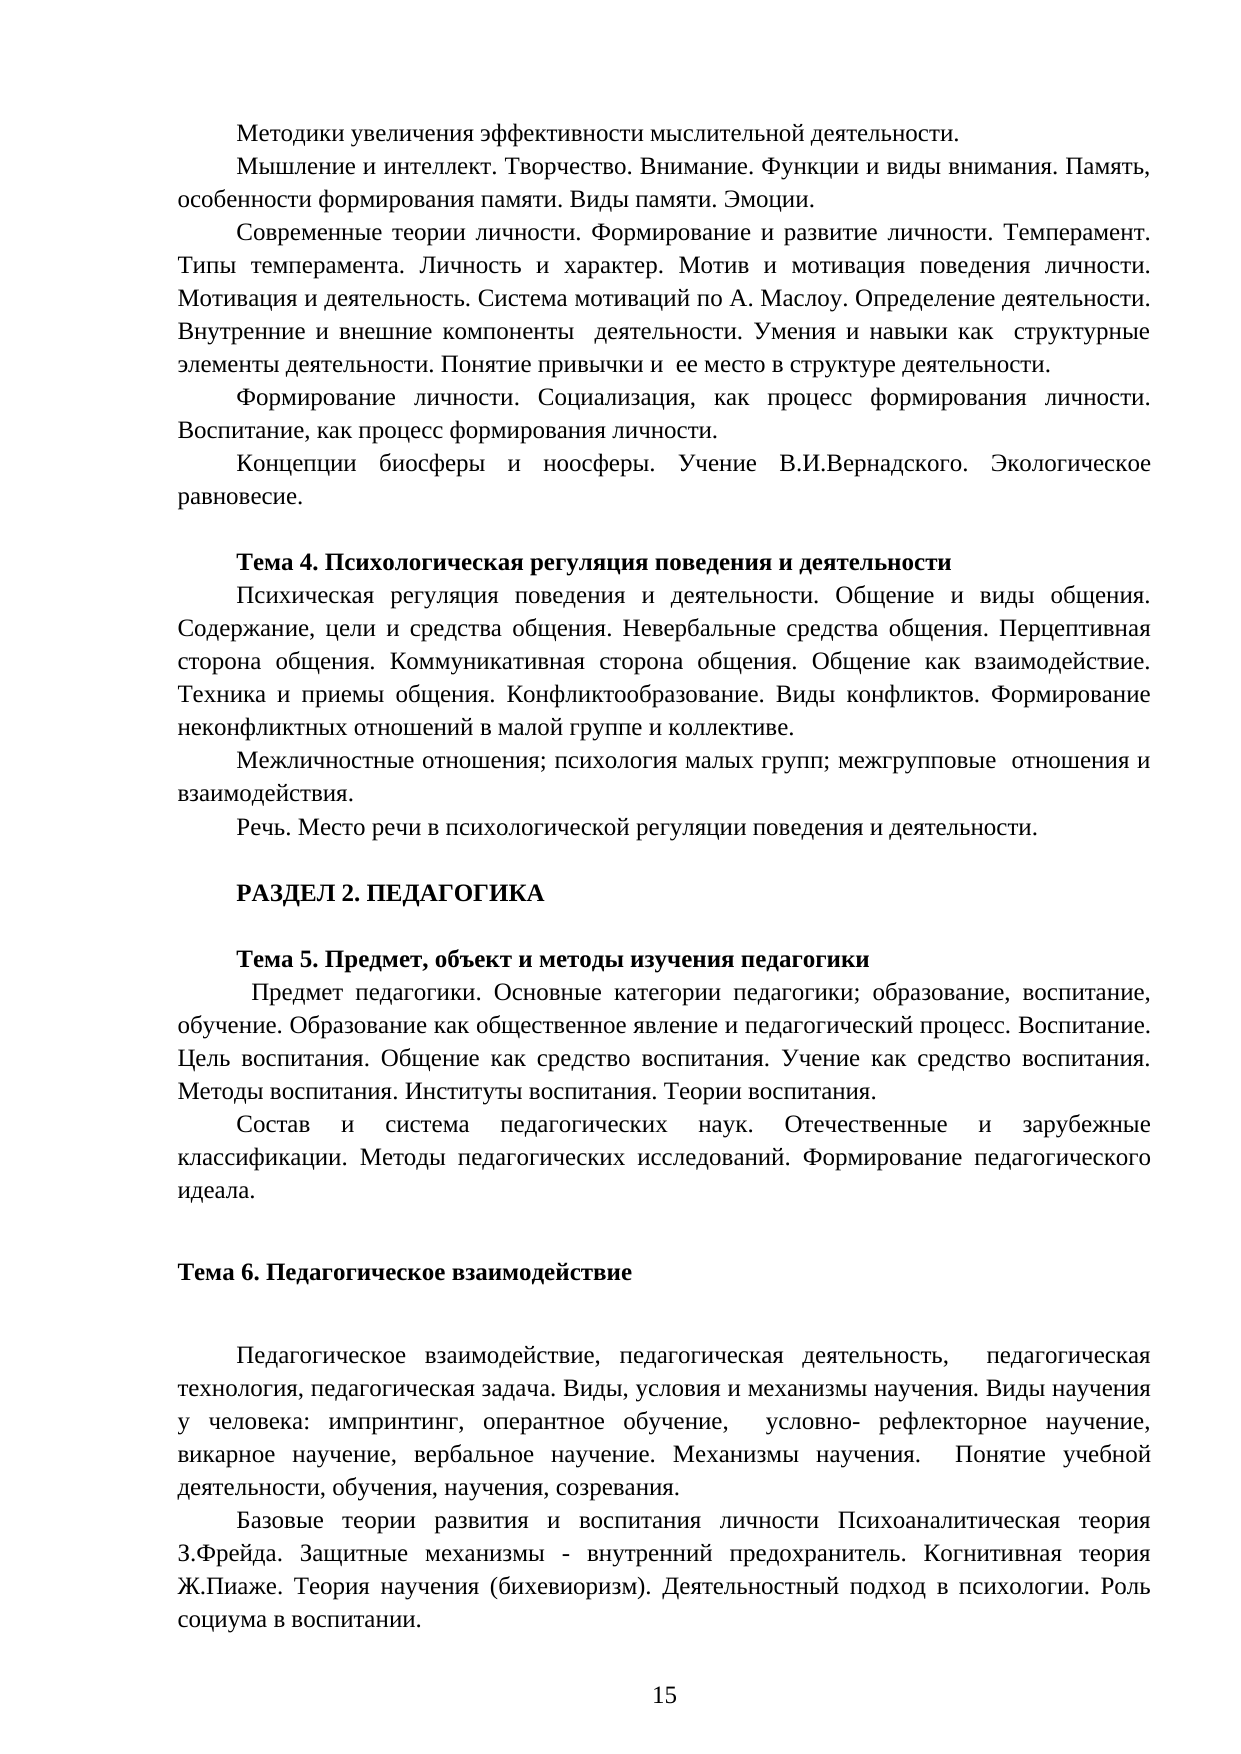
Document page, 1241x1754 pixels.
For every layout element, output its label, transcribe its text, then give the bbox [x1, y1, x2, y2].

text Состав и система педагогических наук. Отечественные и зарубежные классификации. Методы педагогических исследований. Формирование педагогического идеала. [177, 1109, 1152, 1203]
text Тема 5. Предмет, объект и методы изучения педагогики [177, 944, 1152, 972]
text Речь. Место речи в психологической регуляции поведения и деятельности. [177, 812, 1152, 840]
text Тема 6. Педагогическое взаимодействие [177, 1257, 1152, 1286]
text РАЗДЕЛ 2. ПЕДАГОГИКА [177, 878, 1152, 906]
text Межличностные отношения; психология малых групп; межгрупповые отношения и взаимодействия. [177, 746, 1152, 807]
text Мышление и интеллект. Творчество. Внимание. Функции и виды внимания. Память, особенности формирования памяти. Виды памяти. Эмоции. [177, 151, 1152, 213]
text Предмет педагогики. Основные категории педагогики; образование, воспитание, обучение. Образование как общественное явление и педагогический процесс. Воспитание. Цель воспитания. Общение как средство воспитания. Учение как средство воспитания. Методы воспитания. Институты воспитания. Теории воспитания. [177, 977, 1152, 1104]
text Педагогическое взаимодействие, педагогическая деятельность, педагогическая технология, педагогическая задача. Виды, условия и механизмы научения. Виды научения у человека: импринтинг, оперантное обучение, условно- рефлекторное научение, викарное научение, вербальное научение. Механизмы научения. Понятие учебной деятельности, обучения, научения, созревания. [177, 1340, 1152, 1501]
text Современные теории личности. Формирование и развитие личности. Темперамент. Типы темперамента. Личность и характер. Мотив и мотивация поведения личности. Мотивация и деятельность. Система мотиваций по А. Маслоу. Определение деятельности. Внутренние и внешние компоненты деятельности. Умения и навыки как структурные элементы деятельности. Понятие привычки и ее место в структуре деятельности. [177, 217, 1152, 378]
text Базовые теории развития и воспитания личности Психоаналитическая теория З.Фрейда. Защитные механизмы - внутренний предохранитель. Когнитивная теория Ж.Пиаже. Теория научения (бихевиоризм). Деятельностный подход в психологии. Роль социума в воспитании. [177, 1505, 1152, 1633]
text Концепции биосферы и ноосферы. Учение В.И.Вернадского. Экологическое равновесие. [177, 448, 1152, 510]
text Методики увеличения эффективности мыслительной деятельности. [177, 118, 1152, 147]
text Формирование личности. Социализация, как процесс формирования личности. Воспитание, как процесс формирования личности. [177, 382, 1152, 444]
text Тема 4. Психологическая регуляция поведения и деятельности [177, 547, 1152, 576]
text Психическая регуляция поведения и деятельности. Общение и виды общения. Содержание, цели и средства общения. Невербальные средства общения. Перцептивная сторона общения. Коммуникативная сторона общения. Общение как взаимодействие. Техника и приемы общения. Конфликтообразование. Виды конфликтов. Формирование неконфликтных отношений в малой группе и коллективе. [177, 580, 1152, 741]
